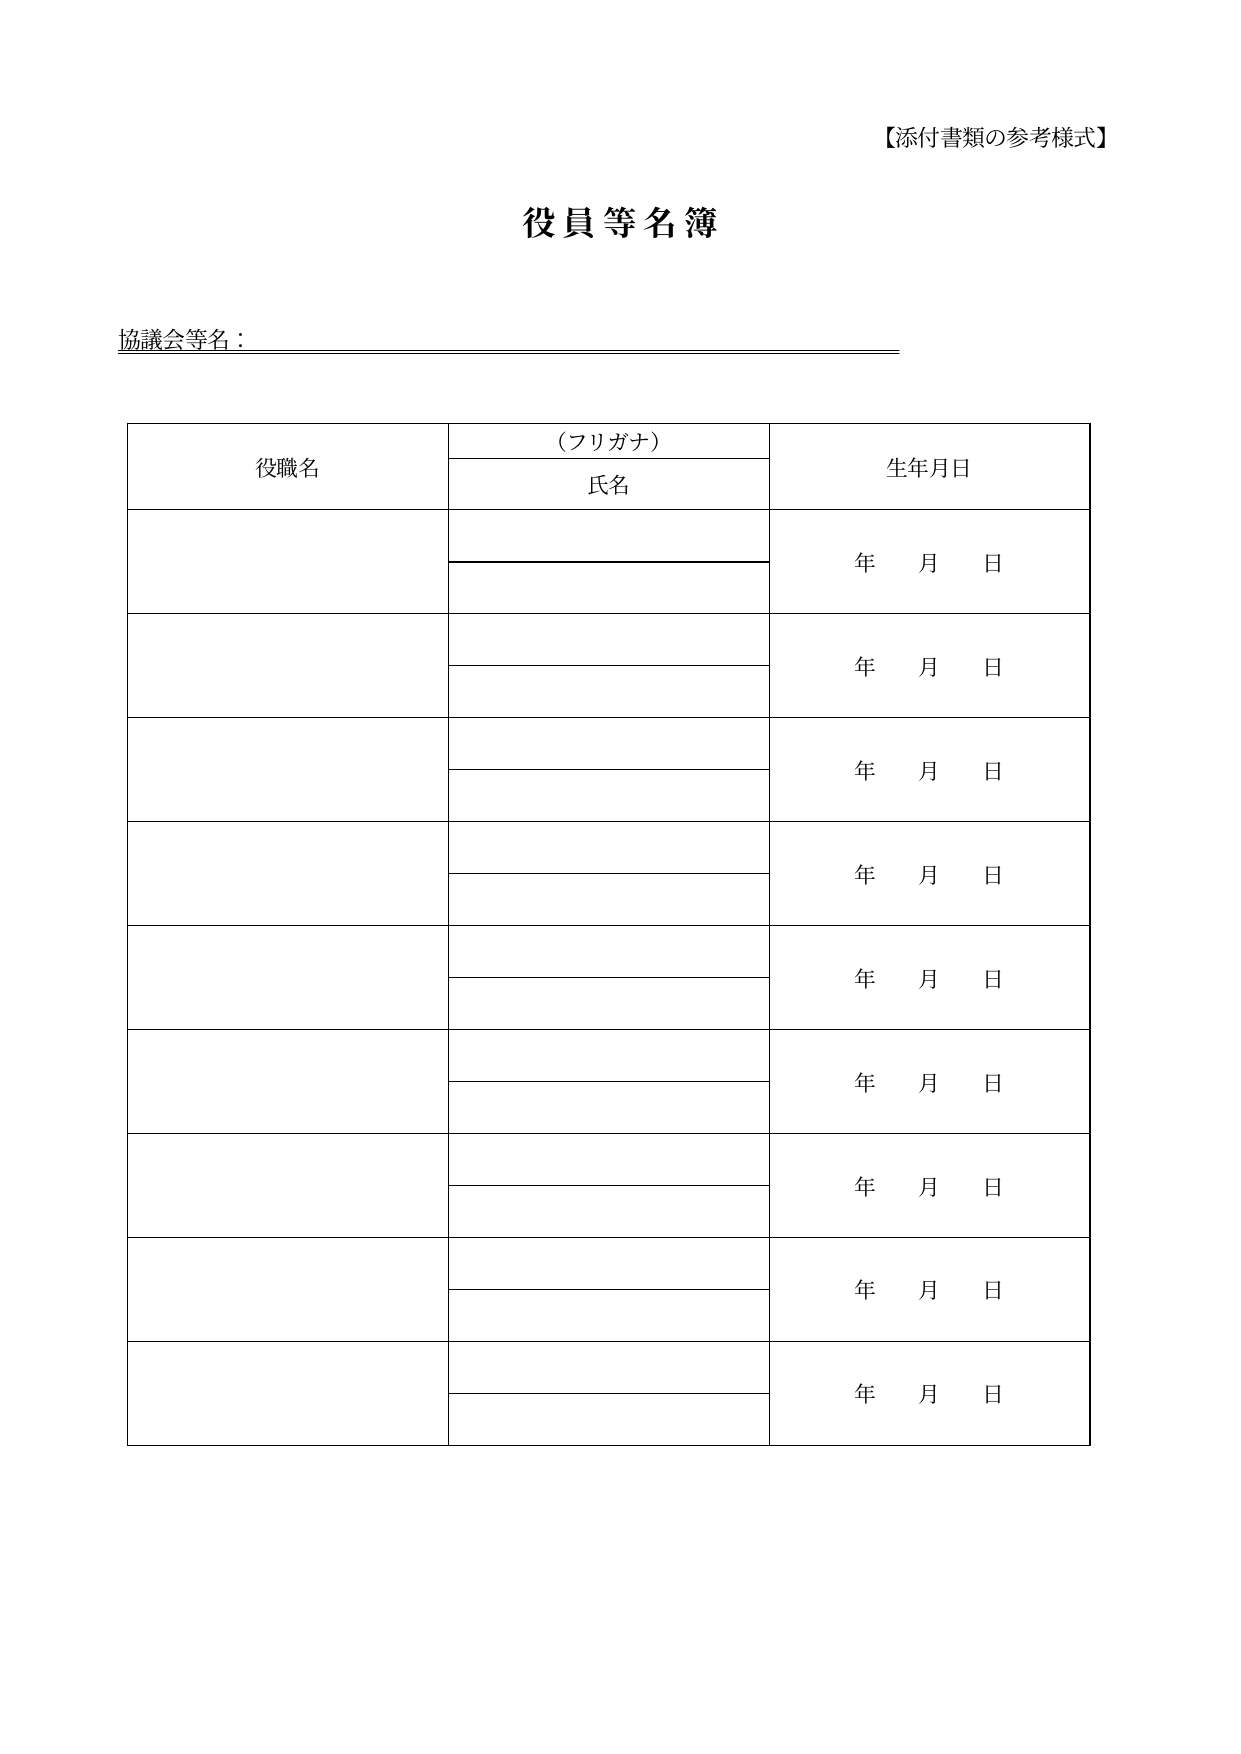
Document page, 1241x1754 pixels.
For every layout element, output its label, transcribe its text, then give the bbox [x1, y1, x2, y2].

table_cell [449, 1030, 769, 1081]
text 役 員 等 名 簿 [118, 187, 1122, 254]
table_header 役職名 [128, 424, 448, 509]
table_cell [449, 718, 769, 769]
table_cell 氏名 [449, 459, 769, 509]
table_cell [449, 1082, 769, 1133]
table_cell [128, 926, 448, 1029]
table_cell [128, 822, 448, 925]
table_cell [128, 718, 448, 821]
table_cell [449, 614, 769, 665]
table_cell 年 月 日 [770, 822, 1089, 925]
table_header （フリガナ） [449, 424, 769, 457]
table_cell [449, 510, 769, 561]
table_cell [128, 1342, 448, 1445]
table_cell 年 月 日 [770, 614, 1089, 717]
table_cell [449, 978, 769, 1029]
table_cell [449, 874, 769, 925]
table_cell [128, 510, 448, 613]
text 協議会等名： [118, 322, 1122, 355]
table_cell [449, 770, 769, 821]
table_cell 年 月 日 [770, 510, 1089, 613]
table_cell [128, 1238, 448, 1341]
table_cell [449, 1134, 769, 1185]
table_cell 年 月 日 [770, 1342, 1089, 1445]
table_cell [128, 614, 448, 717]
text 【添付書類の参考様式】 [177, 120, 1119, 153]
table_cell [449, 1238, 769, 1289]
table_cell [449, 666, 769, 717]
table_header 生年月日 [770, 424, 1089, 509]
table_cell [449, 926, 769, 977]
table_cell [449, 1186, 769, 1237]
table_cell [449, 822, 769, 873]
table_cell [449, 1394, 769, 1445]
table_cell 年 月 日 [770, 1030, 1089, 1133]
table_cell 年 月 日 [770, 926, 1089, 1029]
table_cell [449, 563, 769, 613]
table_cell [449, 1290, 769, 1341]
table_cell 年 月 日 [770, 1134, 1089, 1237]
table_cell 年 月 日 [770, 1238, 1089, 1341]
table_cell [128, 1030, 448, 1133]
table_cell [128, 1134, 448, 1237]
table_cell 年 月 日 [770, 718, 1089, 821]
table_cell [449, 1342, 769, 1393]
